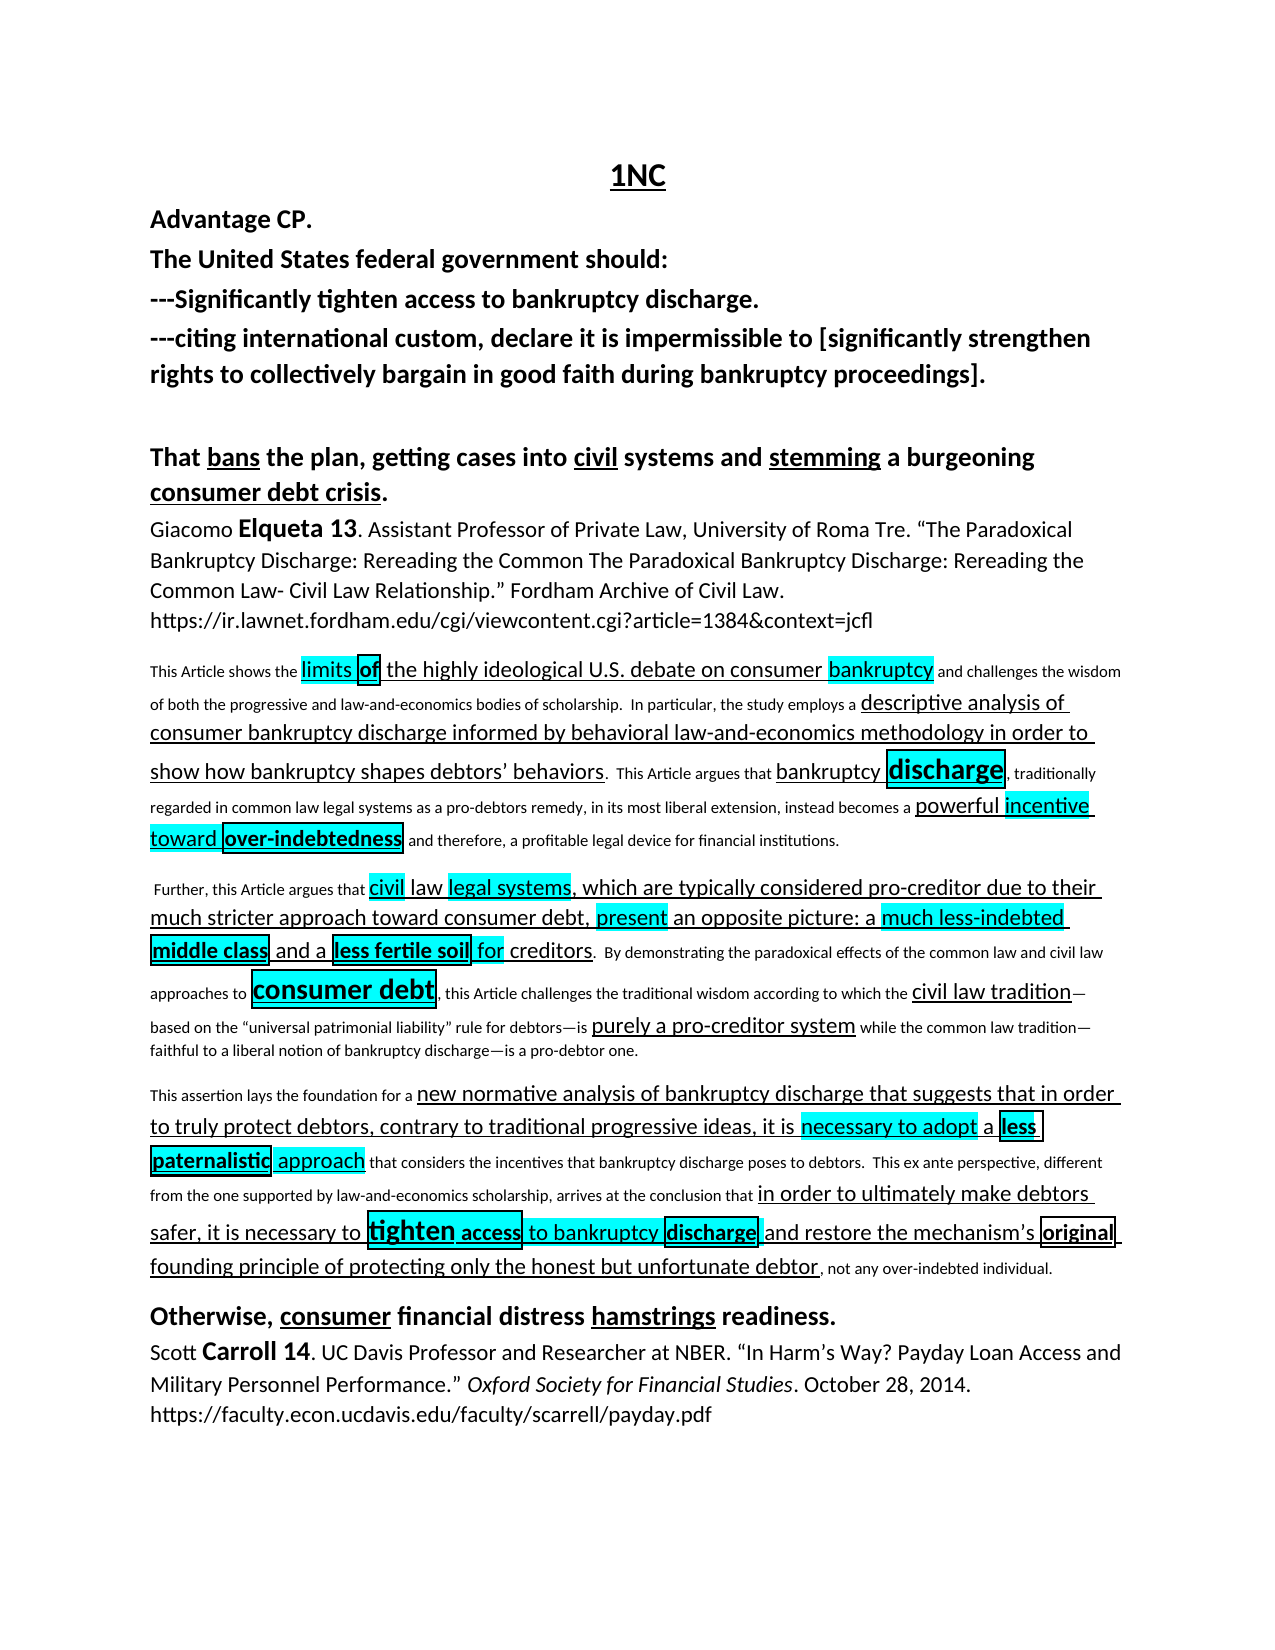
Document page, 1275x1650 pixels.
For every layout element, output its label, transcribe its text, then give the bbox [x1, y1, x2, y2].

subtitle That bans the plan, getting cases into civil systems and stemming a burgeoning consumer debt crisis. [150, 440, 1125, 508]
subtitle Advantage CP. [150, 202, 1125, 235]
text This Article shows the limits of the highly ideological U.S. debate on consumer bankruptcy and challenges the wisdom of both the progressive and law-and-economics bodies of scholarship. In particular, the study employs a descriptive analysis of consumer bankruptcy discharge informed by behavioral law-and-economics methodology in order to show how bankruptcy shapes debtors’ behaviors. This Article argues that bankruptcy discharge, traditionally regarded in common law legal systems as a pro-debtors remedy, in its most liberal extension, instead becomes a powerful incentive toward over-indebtedness and therefore, a profitable legal device for financial institutions. [150, 653, 1125, 854]
text This assertion lays the foundation for a new normative analysis of bankruptcy discharge that suggests that in order to truly protect debtors, contrary to traditional progressive ideas, it is necessary to adopt a less paternalistic approach that considers the incentives that bankruptcy discharge poses to debtors. This ex ante perspective, different from the one supported by law-and-economics scholarship, arrives at the conclusion that in order to ultimately make debtors safer, it is necessary to tighten access to bankruptcy discharge and restore the mechanism’s original founding principle of protecting only the honest but unfortunate debtor, not any over-indebted individual. [150, 1079, 1125, 1280]
subtitle Otherwise, consumer financial distress hamstrings readiness. [150, 1299, 1125, 1332]
text Giacomo Elqueta 13. Assistant Professor of Private Law, University of Roma Tre. “The Paradoxical Bankruptcy Discharge: Rereading the Common The Paradoxical Bankruptcy Discharge: Rereading the Common Law- Civil Law Relationship.” Fordham Archive of Civil Law. https://ir.lawnet.fordham.edu/cgi/viewcontent.cgi?article=1384&context=jcfl [150, 511, 1125, 635]
subtitle ---citing international custom, declare it is impermissible to [significantly strengthen rights to collectively bargain in good faith during bankruptcy proceedings]. [150, 322, 1125, 390]
subtitle ---Significantly tighten access to bankruptcy discharge. [150, 282, 1125, 315]
text Further, this Article argues that civil law legal systems, which are typically considered pro-creditor due to their much stricter approach toward consumer debt, present an opposite picture: a much less-indebted middle class and a less fertile soil for creditors. By demonstrating the paradoxical effects of the common law and civil law approaches to consumer debt, this Article challenges the traditional wisdom according to which the civil law tradition—based on the “universal patrimonial liability” rule for debtors—is purely a pro-creditor system while the common law tradition—faithful to a liberal notion of bankruptcy discharge—is a pro-debtor one. [150, 873, 1125, 1061]
text Scott Carroll 14. UC Davis Professor and Researcher at NBER. “In Harm’s Way? Payday Loan Access and Military Personnel Performance.” Oxford Society for Financial Studies. October 28, 2014. https://faculty.econ.ucdavis.edu/faculty/scarrell/payday.pdf [150, 1334, 1125, 1428]
subtitle 1NC [150, 154, 1125, 195]
subtitle The United States federal government should: [150, 242, 1125, 275]
